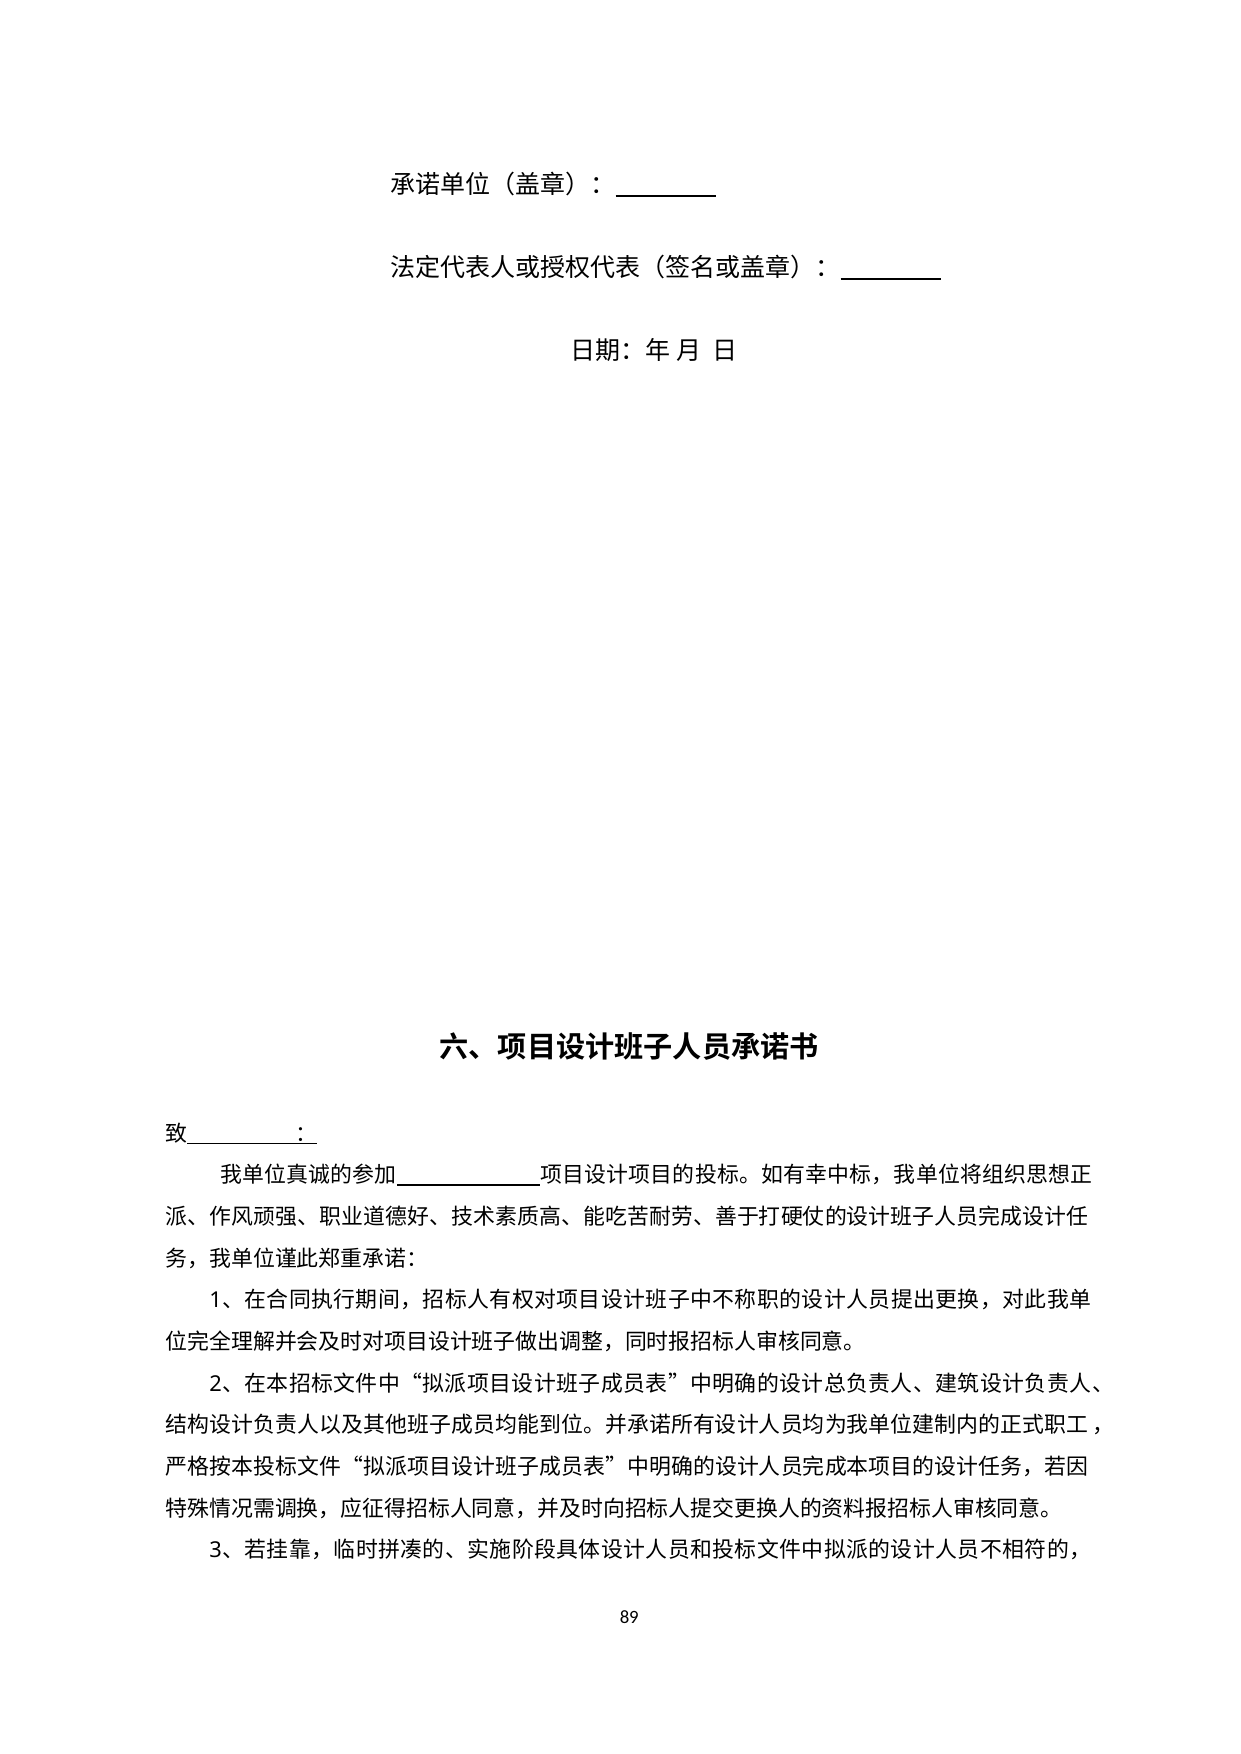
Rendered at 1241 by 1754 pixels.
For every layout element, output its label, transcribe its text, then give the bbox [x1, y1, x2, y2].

text 我单位真诚的参加 项目设计项目的投标。如有幸中标，我单位将组织思想正派、作风顽强、职业道德好、技术素质高、能吃苦耐劳、善于打硬仗的设计班子人员完成设计任务，我单位谨此郑重承诺： [165, 1149, 1092, 1274]
text 六、项目设计班子人员承诺书 [165, 1024, 1092, 1066]
text 法定代表人或授权代表（签名或盖章）： [165, 233, 1092, 298]
text 承诺单位（盖章）： [165, 150, 1092, 215]
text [165, 1524, 1092, 1566]
text 致 ： [165, 1108, 1092, 1149]
text 2、在本招标文件中“拟派项目设计班子成员表”中明确的设计总负责人、建筑设计负责人、结构设计负责人以及其他班子成员均能到位。并承诺所有设计人员均为我单位建制内的正式职工，严格按本投标文件“拟派项目设计班子成员表”中明确的设计人员完成本项目的设计任务，若因特殊情况需调换，应征得招标人同意，并及时向招标人提交更换人的资料报招标人审核同意。 [165, 1358, 1092, 1524]
text 日期：年 月 日 [165, 316, 1092, 381]
text 1、在合同执行期间，招标人有权对项目设计班子中不称职的设计人员提出更换，对此我单位完全理解并会及时对项目设计班子做出调整，同时报招标人审核同意。 [165, 1274, 1092, 1358]
